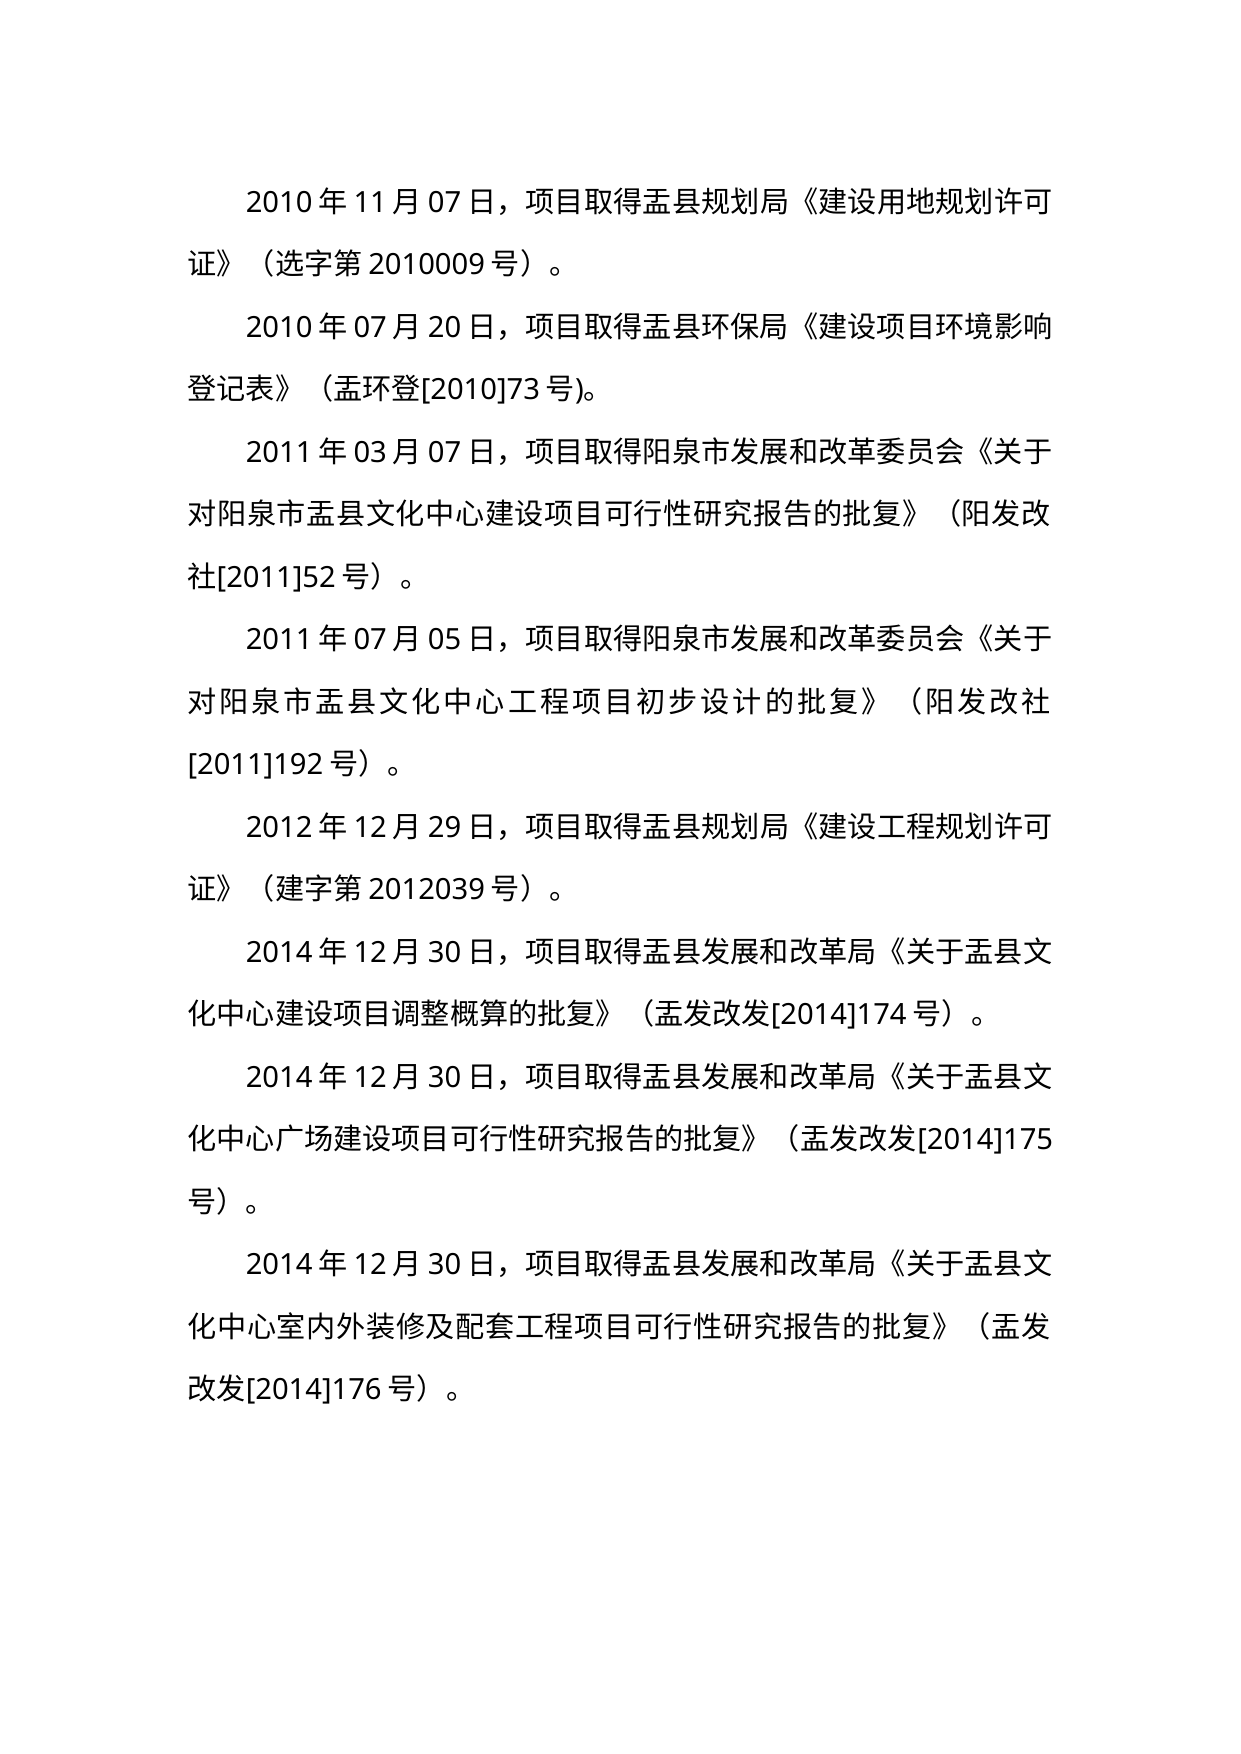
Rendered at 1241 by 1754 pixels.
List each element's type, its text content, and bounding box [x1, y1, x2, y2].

text 2014年12月30日，项目取得盂县发展和改革局《关于盂县文化中心室内外装修及配套工程项目可行性研究报告的批复》（盂发改发[2014]176号）。 [187, 1224, 1053, 1412]
text 2014年12月30日，项目取得盂县发展和改革局《关于盂县文化中心建设项目调整概算的批复》（盂发改发[2014]174号）。 [187, 912, 1053, 1037]
text 2012年12月29日，项目取得盂县规划局《建设工程规划许可证》（建字第2012039号）。 [187, 787, 1053, 912]
text 2010年11月07日，项目取得盂县规划局《建设用地规划许可证》（选字第2010009号）。 [187, 162, 1053, 287]
text 2011年03月07日，项目取得阳泉市发展和改革委员会《关于对阳泉市盂县文化中心建设项目可行性研究报告的批复》（阳发改社[2011]52号）。 [187, 412, 1053, 599]
text 2010年07月20日，项目取得盂县环保局《建设项目环境影响登记表》（盂环登[2010]73号)。 [187, 287, 1053, 412]
text 2011年07月05日，项目取得阳泉市发展和改革委员会《关于对阳泉市盂县文化中心工程项目初步设计的批复》（阳发改社[2011]192号）。 [187, 599, 1053, 787]
text 2014年12月30日，项目取得盂县发展和改革局《关于盂县文化中心广场建设项目可行性研究报告的批复》（盂发改发[2014]175号）。 [187, 1037, 1053, 1224]
